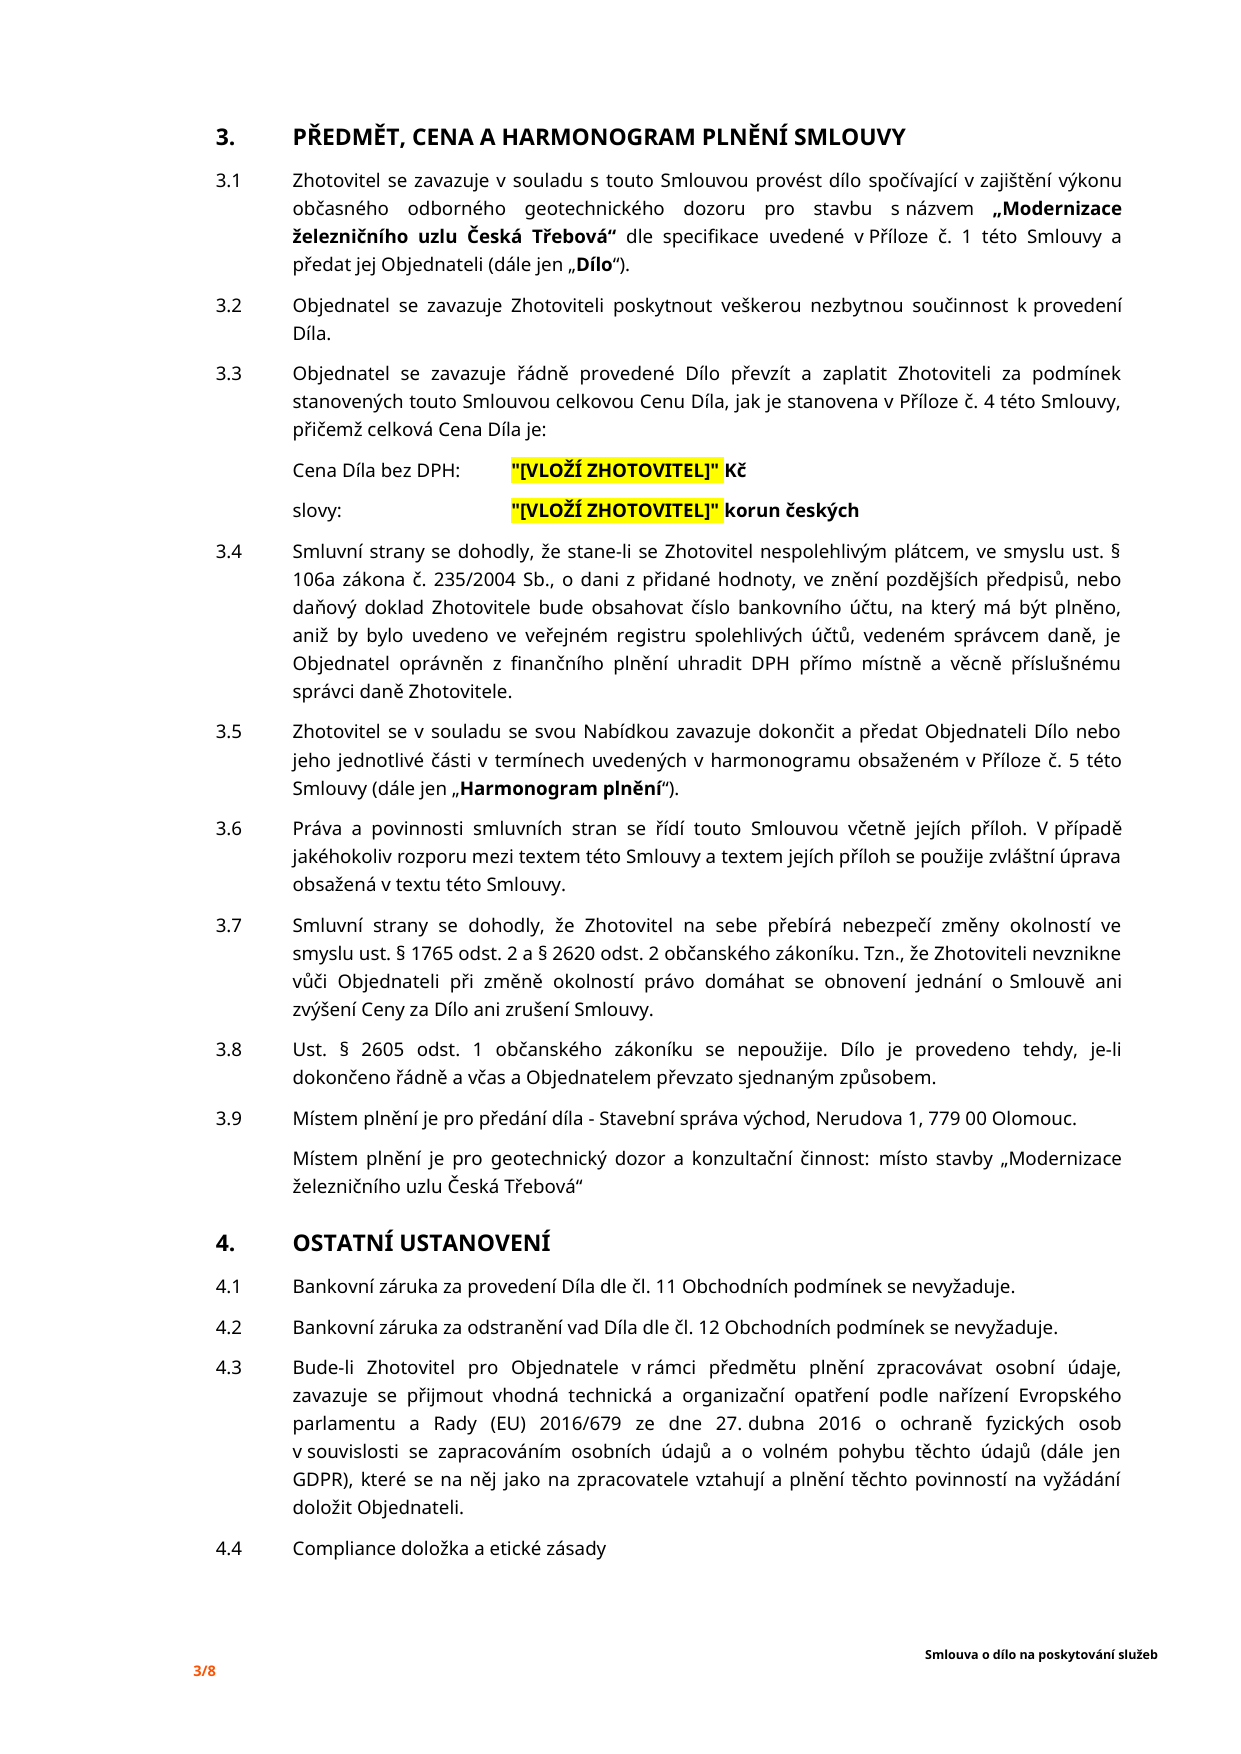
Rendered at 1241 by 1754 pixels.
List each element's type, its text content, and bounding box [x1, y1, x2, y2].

text Smluvní strany se dohodly, že Zhotovitel na sebe přebírá nebezpečí změny okolností ve smyslu ust. § 1765 odst. 2 a § 2620 odst. 2 občanského zákoníku. Tzn., že Zhotoviteli nevznikne vůči Objednateli při změně okolností právo domáhat se obnovení jednání o Smlouvě ani zvýšení Ceny za Dílo ani zrušení Smlouvy. [216, 912, 1122, 1022]
text Ust. § 2605 odst. 1 občanského zákoníku se nepoužije. Dílo je provedeno tehdy, je-li dokončeno řádně a včas a Objednatelem převzato sjednaným způsobem. [216, 1037, 1122, 1090]
text Cena Díla bez DPH: Kč [292, 457, 511, 483]
text slovy: korun českých [724, 498, 1122, 523]
text OSTATNÍ USTANOVENÍ [216, 1227, 1122, 1258]
text Bankovní záruka za odstranění vad Díla dle čl. 12 Obchodních podmínek se nevyžaduje. [216, 1314, 1122, 1339]
text Práva a povinnosti smluvních stran se řídí touto Smlouvou včetně jejích příloh. V případě jakéhokoliv rozporu mezi textem této Smlouvy a textem jejích příloh se použije zvláštní úprava obsažená v textu této Smlouvy. [216, 815, 1122, 897]
text Compliance doložka a etické zásady [216, 1535, 1122, 1561]
text Cena Díla bez DPH: Kč [724, 457, 1122, 483]
text Bude-li Zhotovitel pro Objednatele v rámci předmětu plnění zpracovávat osobní údaje, zavazuje se přijmout vhodná technická a organizační opatření podle nařízení Evropského parlamentu a Rady (EU) 2016/679 ze dne 27. dubna 2016 o ochraně fyzických osob v souvislosti se zapracováním osobních údajů a o volném pohybu těchto údajů (dále jen GDPR), které se na něj jako na zpracovatele vztahují a plnění těchto povinností na vyžádání doložit Objednateli. [216, 1354, 1122, 1520]
text Zhotovitel se v souladu se svou Nabídkou zavazuje dokončit a předat Objednateli Dílo nebo jeho jednotlivé části v termínech uvedených v harmonogramu obsaženém v Příloze č. 5 této Smlouvy (dále jen „Harmonogram plnění“). [216, 719, 1122, 800]
text Místem plnění je pro předání díla - Stavební správa východ, Nerudova 1, 779 00 Olomouc. [216, 1105, 1122, 1131]
list Místem plnění je pro geotechnický dozor a konzultační činnost: místo stavby „Modernizace železničního uzlu Česká Třebová“ [292, 1146, 1122, 1199]
text Bankovní záruka za provedení Díla dle čl. 11 Obchodních podmínek se nevyžaduje. [216, 1273, 1122, 1299]
text Zhotovitel se zavazuje v souladu s touto Smlouvou provést dílo spočívající v zajištění výkonu občasného odborného geotechnického dozoru pro stavbu s názvem „Modernizace železničního uzlu Česká Třebová“ dle specifikace uvedené v Příloze č. 1 této Smlouvy a předat jej Objednateli (dále jen „Dílo“). [216, 167, 1122, 277]
text Smluvní strany se dohodly, že stane-li se Zhotovitel nespolehlivým plátcem, ve smyslu ust. § 106a zákona č. 235/2004 Sb., o dani z přidané hodnoty, ve znění pozdějších předpisů, nebo daňový doklad Zhotovitele bude obsahovat číslo bankovního účtu, na který má být plněno, aniž by bylo uvedeno ve veřejném registru spolehlivých účtů, vedeném správcem daně, je Objednatel oprávněn z finančního plnění uhradit DPH přímo místně a věcně příslušnému správci daně Zhotovitele. [216, 538, 1122, 704]
text slovy: korun českých [292, 498, 511, 523]
text PŘEDMĚT, CENA A HARMONOGRAM PLNĚNÍ SMLOUVY [216, 121, 1122, 152]
text Objednatel se zavazuje Zhotoviteli poskytnout veškerou nezbytnou součinnost k provedení Díla. [216, 292, 1122, 346]
text Objednatel se zavazuje řádně provedené Dílo převzít a zaplatit Zhotoviteli za podmínek stanovených touto Smlouvou celkovou Cenu Díla, jak je stanovena v Příloze č. 4 této Smlouvy, přičemž celková Cena Díla je: [216, 361, 1122, 442]
